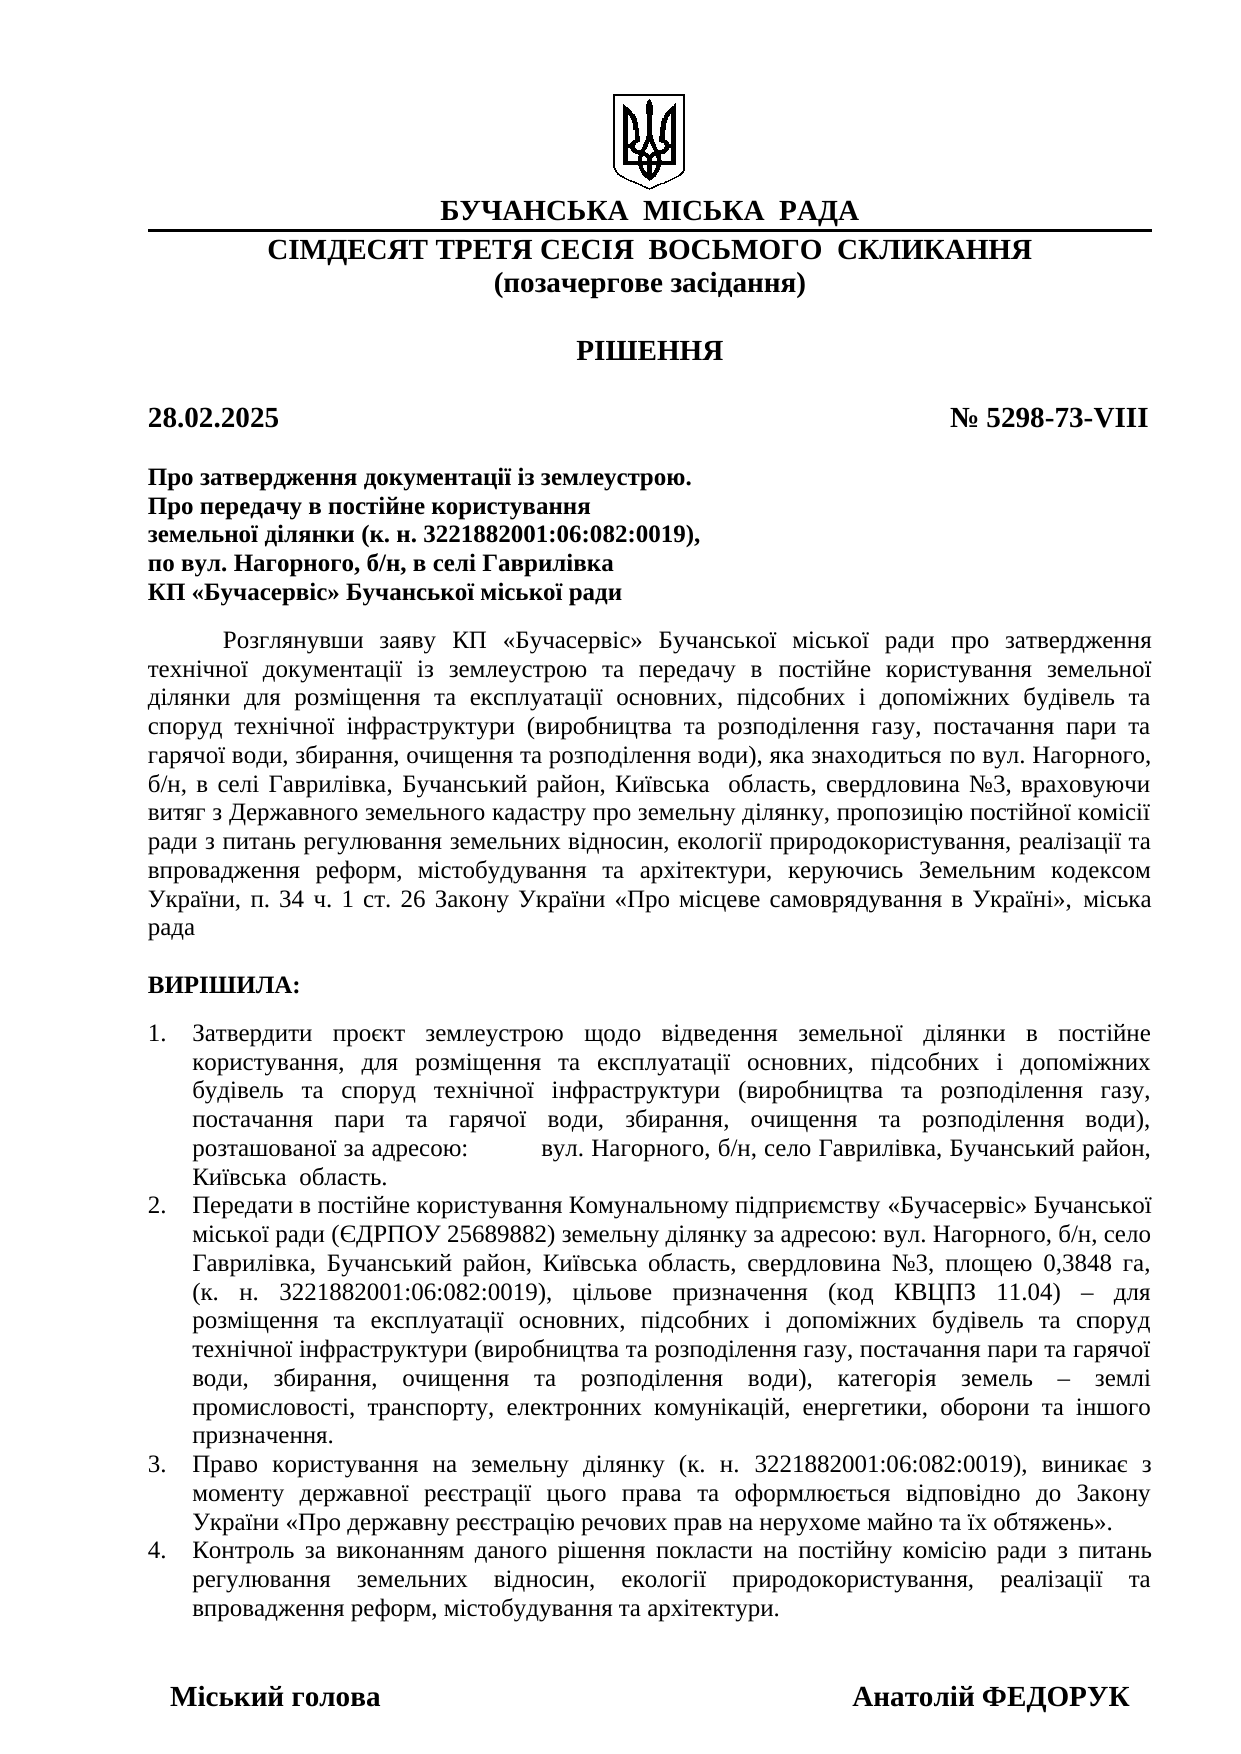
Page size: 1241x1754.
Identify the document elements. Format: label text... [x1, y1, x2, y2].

text ВИРІШИЛА: [148, 970, 1152, 999]
text Розглянувши заяву КП «Бучасервіс» Бучанської міської ради про затвердження технічної документації із землеустрою та передачу в постійне користування земельної ділянки для розміщення та експлуатації основних, підсобних і допоміжних будівель та споруд технічної інфраструктури (виробництва та розподілення газу, постачання пари та гарячої води, збирання, очищення та розподілення води), яка знаходиться по вул. Нагорного, б/н, в селі Гаврилівка, Бучанський район, Київська область, свердловина №3, враховуючи витяг з Державного земельного кадастру про земельну ділянку, пропозицію постійної комісії ради з питань регулювання земельних відносин, екології природокористування, реалізації та впровадження реформ, містобудування та архітектури, керуючись Земельним кодексом України, п. 34 ч. 1 ст. 26 Закону України «Про місцеве самоврядування в Україні», міська рада [148, 625, 1152, 941]
text РІШЕННЯ [148, 333, 1152, 366]
text Міський голова Анатолій ФЕДОРУК [148, 1679, 1152, 1713]
text Про передачу в постійне користування [148, 491, 1152, 519]
list Право користування на земельну ділянку (к. н. 3221882001:06:082:0019), виникає з моменту державної реєстрації цього права та оформлюється відповідно до Закону України «Про державну реєстрацію речових прав на нерухоме майно та їх обтяжень». [148, 1449, 1152, 1535]
list Контроль за виконанням даного рішення покласти на постійну комісію ради з питань регулювання земельних відносин, екології природокористування, реалізації та впровадження реформ, містобудування та архітектури. [148, 1535, 1152, 1622]
text (позачергове засідання) [148, 266, 1152, 299]
text 28.02.2025 № 5298-73-VІІІ [148, 400, 1152, 433]
text Про затвердження документації із землеустрою. [148, 462, 1152, 491]
text КП «Бучасервіс» Бучанської міської ради [148, 577, 1152, 606]
text БУЧАНСЬКА МІСЬКА РАДА [148, 193, 1152, 229]
text по вул. Нагорного, б/н, в селі Гаврилівка [148, 548, 1152, 577]
text СІМДЕСЯТ ТРЕТЯ СЕСІЯ ВОСЬМОГО СКЛИКАННЯ [148, 232, 1152, 266]
text земельної ділянки (к. н. 3221882001:06:082:0019), [148, 519, 1152, 548]
list Передати в постійне користування Комунальному підприємству «Бучасервіс» Бучанської міської ради (ЄДРПОУ 25689882) земельну ділянку за адресою: вул. Нагорного, б/н, село Гаврилівка, Бучанський район, Київська область, свердловина №3, площею 0,3848 га, (к. н. 3221882001:06:082:0019), цільове призначення (код КВЦПЗ 11.04) – для розміщення та експлуатації основних, підсобних і допоміжних будівель та споруд технічної інфраструктури (виробництва та розподілення газу, постачання пари та гарячої води, збирання, очищення та розподілення води), категорія земель – землі промисловості, транспорту, електронних комунікацій, енергетики, оборони та іншого призначення. [148, 1190, 1152, 1449]
list Затвердити проєкт землеустрою щодо відведення земельної ділянки в постійне користування, для розміщення та експлуатації основних, підсобних і допоміжних будівель та споруд технічної інфраструктури (виробництва та розподілення газу, постачання пари та гарячої води, збирання, очищення та розподілення води), розташованої за адресою: вул. Нагорного, б/н, село Гаврилівка, Бучанський район, Київська область. [148, 1018, 1152, 1190]
